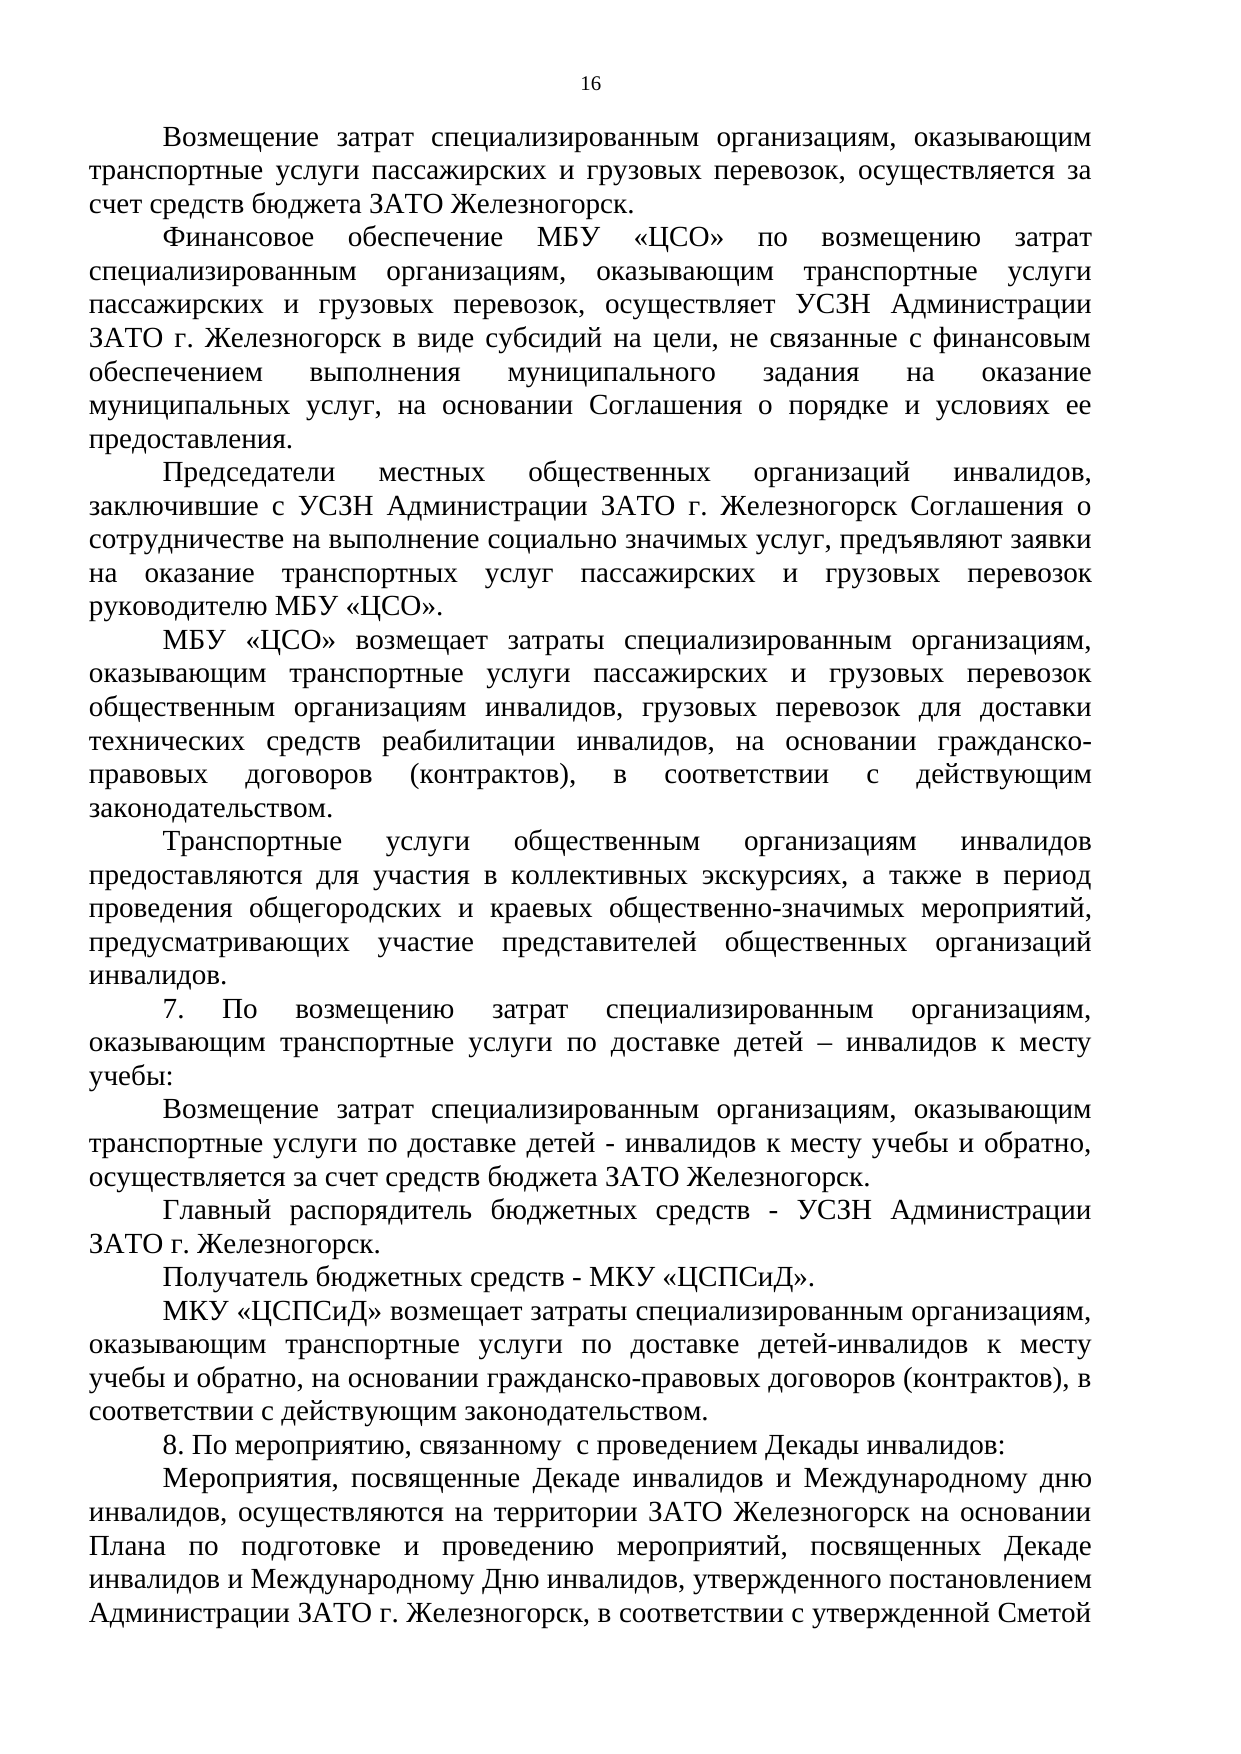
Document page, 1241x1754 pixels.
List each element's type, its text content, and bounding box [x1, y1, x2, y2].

text МКУ «ЦСПСиД» возмещает затраты специализированным организациям, оказывающим транспортные услуги по доставке детей-инвалидов к месту учебы и обратно, на основании гражданско-правовых договоров (контрактов), в соответствии с действующим законодательством. [89, 1293, 1092, 1427]
text Получатель бюджетных средств - МКУ «ЦСПСиД». [89, 1259, 1092, 1293]
text Главный распорядитель бюджетных средств - УСЗН Администрации ЗАТО г. Железногорск. [89, 1192, 1092, 1259]
text Транспортные услуги общественным организациям инвалидов предоставляются для участия в коллективных экскурсиях, а также в период проведения общегородских и краевых общественно-значимых мероприятий, предусматривающих участие представителей общественных организаций инвалидов. [89, 823, 1092, 991]
text Возмещение затрат специализированным организациям, оказывающим транспортные услуги пассажирских и грузовых перевозок, осуществляется за счет средств бюджета ЗАТО Железногорск. [89, 119, 1092, 219]
text Возмещение затрат специализированным организациям, оказывающим транспортные услуги по доставке детей - инвалидов к месту учебы и обратно, осуществляется за счет средств бюджета ЗАТО Железногорск. [89, 1092, 1092, 1192]
text Председатели местных общественных организаций инвалидов, заключившие с УСЗН Администрации ЗАТО г. Железногорск Соглашения о сотрудничестве на выполнение социально значимых услуг, предъявляют заявки на оказание транспортных услуг пассажирских и грузовых перевозок руководителю МБУ «ЦСО». [89, 454, 1092, 622]
text МБУ «ЦСО» возмещает затраты специализированным организациям, оказывающим транспортные услуги пассажирских и грузовых перевозок общественным организациям инвалидов, грузовых перевозок для доставки технических средств реабилитации инвалидов, на основании гражданско-правовых договоров (контрактов), в соответствии с действующим законодательством. [89, 622, 1092, 823]
text 7. По возмещению затрат специализированным организациям, оказывающим транспортные услуги по доставке детей – инвалидов к месту учебы: [89, 991, 1092, 1092]
text 8. По мероприятию, связанному с проведением Декады инвалидов: [89, 1427, 1092, 1461]
text Финансовое обеспечение МБУ «ЦСО» по возмещению затрат специализированным организациям, оказывающим транспортные услуги пассажирских и грузовых перевозок, осуществляет УСЗН Администрации ЗАТО г. Железногорск в виде субсидий на цели, не связанные с финансовым обеспечением выполнения муниципального задания на оказание муниципальных услуг, на основании Соглашения о порядке и условиях ее предоставления. [89, 219, 1092, 454]
